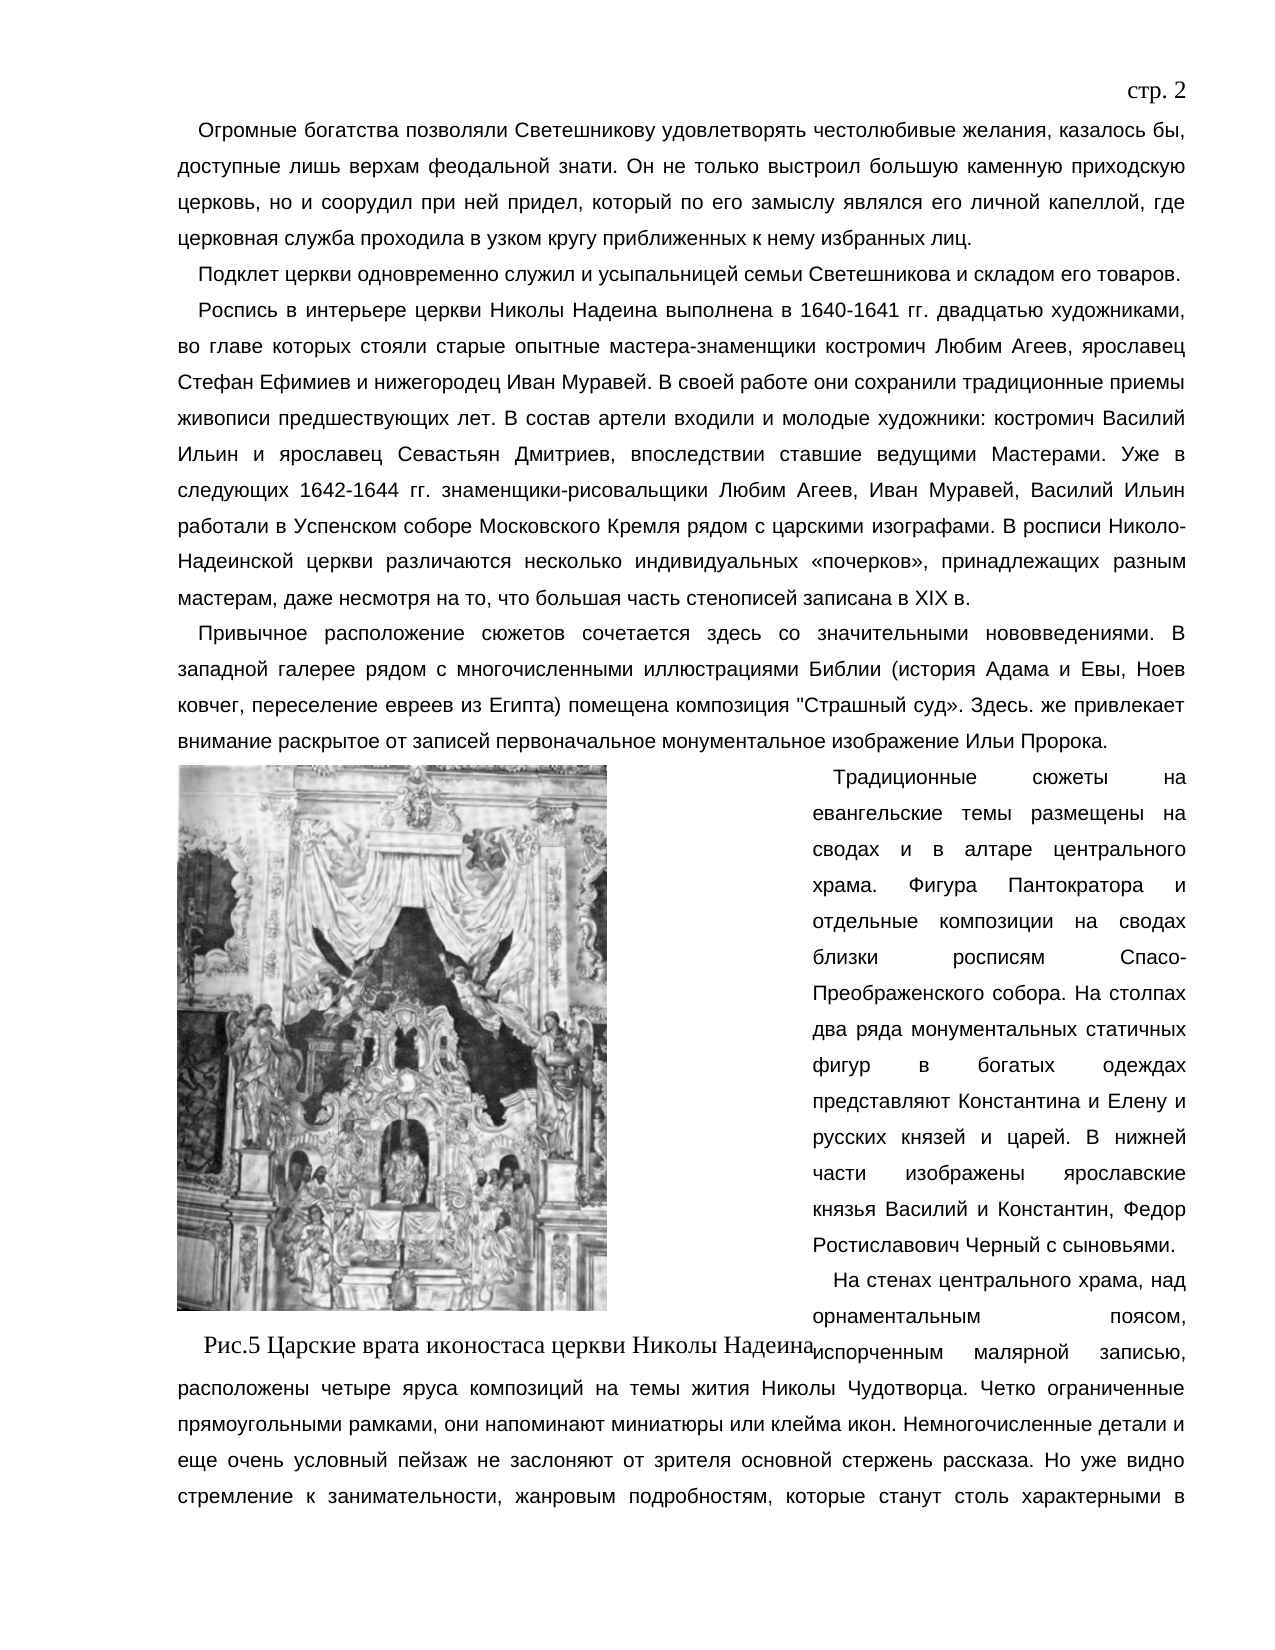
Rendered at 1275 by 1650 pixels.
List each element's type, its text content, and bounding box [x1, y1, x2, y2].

picture [177, 1256, 607, 1268]
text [177, 1268, 1186, 1508]
text Подклет церкви одновременно служил и усыпальницей семьи Светешникова и складом его товаров. [177, 262, 1186, 286]
text Традиционные сюжеты на евангельские темы размещены на сводах и в алтаре центрального храма. Фигура Пантократора и отдельные композиции на сводах близки росписям Спасо-Преображенского собора. На столпах два ряда монументальных статичных фигур в богатых одеждах представляют Константина и Елену и русских князей и царей. В нижней части изображены ярославские князья Василий и Константин, Федор Ростиславович Черный с сыновьями. [177, 765, 1186, 1256]
text Привычное расположение сюжетов сочетается здесь со значительными нововведениями. В западной галерее рядом с многочисленными иллюстрациями Библии (история Адама и Евы, Ноев ковчег, переселение евреев из Египта) помещена композиция "Страшный суд». Здесь. же привлекает внимание раскрытое от записей первоначальное монументальное изображение Ильи Пророка. [177, 621, 1186, 753]
text Огромные богатства позволяли Светешникову удовлетворять честолюбивые желания, казалось бы, доступные лишь верхам феодальной знати. Он не только выстроил большую каменную приходскую церковь, но и соорудил при ней придел, который по его замыслу являлся его личной капеллой, где церковная служба проходила в узком кругу приближенных к нему избранных лиц. [177, 118, 1186, 250]
text Роспись в интерьере церкви Николы Надеина выполнена в 1640-1641 гг. двадцатью художниками, во главе которых стояли старые опытные мастера-знаменщики костромич Любим Агеев, ярославец Стефан Ефимиев и нижегородец Иван Муравей. В своей работе они сохранили традиционные приемы живописи предшествующих лет. В состав артели входили и молодые художники: костромич Василий Ильин и ярославец Севастьян Дмитриев, впоследствии ставшие ведущими Мастерами. Уже в следующих 1642-1644 гг. знаменщики-рисовальщики Любим Агеев, Иван Муравей, Василий Ильин работали в Успенском соборе Московского Кремля рядом с царскими изографами. В росписи Николо-Надеинской церкви различаются несколько индивидуальных «почерков», принадлежащих разным мастерам, даже несмотря на то, что большая часть стенописей записана в XIX в. [177, 298, 1186, 609]
